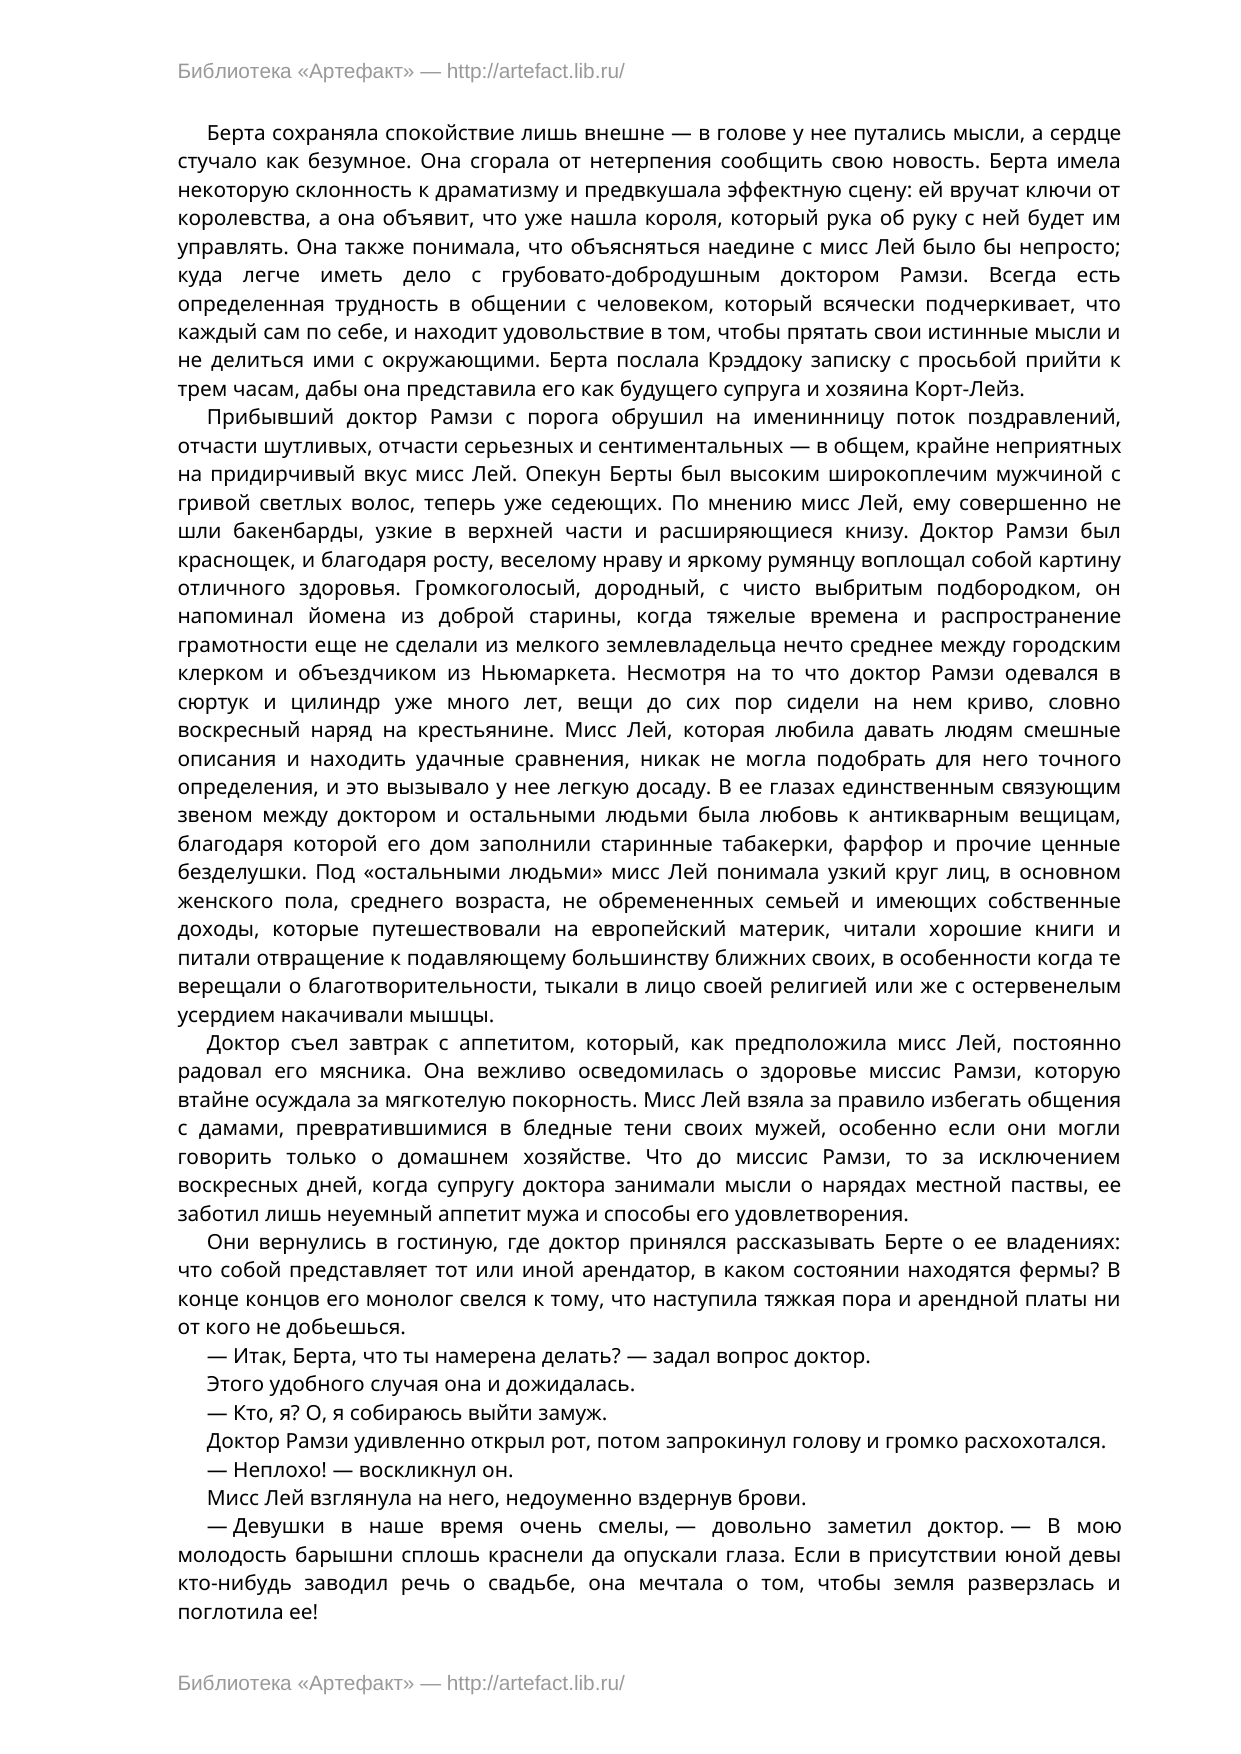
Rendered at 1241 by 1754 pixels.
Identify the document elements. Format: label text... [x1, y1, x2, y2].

text Прибывший доктор Рамзи с порога обрушил на именинницу поток поздравлений, отчасти шутливых, отчасти серьезных и сентиментальных — в общем, крайне неприятных на придирчивый вкус мисс Лей. Опекун Берты был высоким широкоплечим мужчиной с гривой светлых волос, теперь уже седеющих. По мнению мисс Лей, ему совершенно не шли бакенбарды, узкие в верхней части и расширяющиеся книзу. Доктор Рамзи был краснощек, и благодаря росту, веселому нраву и яркому румянцу воплощал собой картину отличного здоровья. Громкоголосый, дородный, с чисто выбритым подбородком, он напоминал йомена из доброй старины, когда тяжелые времена и распространение грамотности еще не сделали из мелкого землевладельца нечто среднее между городским клерком и объездчиком из Ньюмаркета. Несмотря на то что доктор Рамзи одевался в сюртук и цилиндр уже много лет, вещи до сих пор сидели на нем криво, словно воскресный наряд на крестьянине. Мисс Лей, которая любила давать людям смешные описания и находить удачные сравнения, никак не могла подобрать для него точного определения, и это вызывало у нее легкую досаду. В ее глазах единственным связующим звеном между доктором и остальными людьми была любовь к антикварным вещицам, благодаря которой его дом заполнили старинные табакерки, фарфор и прочие ценные безделушки. Под «остальными людьми» мисс Лей понимала узкий круг лиц, в основном женского пола, среднего возраста, не обремененных семьей и имеющих собственные доходы, которые путешествовали на европейский материк, читали хорошие книги и питали отвращение к подавляющему большинству ближних своих, в особенности когда те верещали о благотворительности, тыкали в лицо своей религией или же с остервенелым усердием накачивали мышцы. [177, 402, 1122, 1028]
text Доктор съел завтрак с аппетитом, который, как предположила мисс Лей, постоянно радовал его мясника. Она вежливо осведомилась о здоровье миссис Рамзи, которую втайне осуждала за мягкотелую покорность. Мисс Лей взяла за правило избегать общения с дамами, превратившимися в бледные тени своих мужей, особенно если они могли говорить только о домашнем хозяйстве. Что до миссис Рамзи, то за исключением воскресных дней, когда супругу доктора занимали мысли о нарядах местной паствы, ее заботил лишь неуемный аппетит мужа и способы его удовлетворения. [177, 1028, 1122, 1227]
text — Неплохо! — воскликнул он. [177, 1455, 1122, 1483]
text Берта сохраняла спокойствие лишь внешне — в голове у нее путались мысли, а сердце стучало как безумное. Она сгорала от нетерпения сообщить свою новость. Берта имела некоторую склонность к драматизму и предвкушала эффектную сцену: ей вручат ключи от королевства, а она объявит, что уже нашла короля, который рука об руку с ней будет им управлять. Она также понимала, что объясняться наедине с мисс Лей было бы непросто; куда легче иметь дело с грубовато-добродушным доктором Рамзи. Всегда есть определенная трудность в общении с человеком, который всячески подчеркивает, что каждый сам по себе, и находит удовольствие в том, чтобы прятать свои истинные мысли и не делиться ими с окружающими. Берта послала Крэддоку записку с просьбой прийти к трем часам, дабы она представила его как будущего супруга и хозяина Корт-Лейз. [177, 118, 1122, 402]
text Они вернулись в гостиную, где доктор принялся рассказывать Берте о ее владениях: что собой представляет тот или иной арендатор, в каком состоянии находятся фермы? В конце концов его монолог свелся к тому, что наступила тяжкая пора и арендной платы ни от кого не добьешься. [177, 1227, 1122, 1341]
text — Девушки в наше время очень смелы, — довольно заметил доктор. — В мою молодость барышни сплошь краснели да опускали глаза. Если в присутствии юной девы кто-нибудь заводил речь о свадьбе, она мечтала о том, чтобы земля разверзлась и поглотила ее! [177, 1512, 1122, 1625]
text Доктор Рамзи удивленно открыл рот, потом запрокинул голову и громко расхохотался. [177, 1426, 1122, 1455]
text Этого удобного случая она и дожидалась. [177, 1369, 1122, 1398]
text — Итак, Берта, что ты намерена делать? — задал вопрос доктор. [177, 1341, 1122, 1369]
text — Кто, я? О, я собираюсь выйти замуж. [177, 1398, 1122, 1426]
text Мисс Лей взглянула на него, недоуменно вздернув брови. [177, 1483, 1122, 1512]
